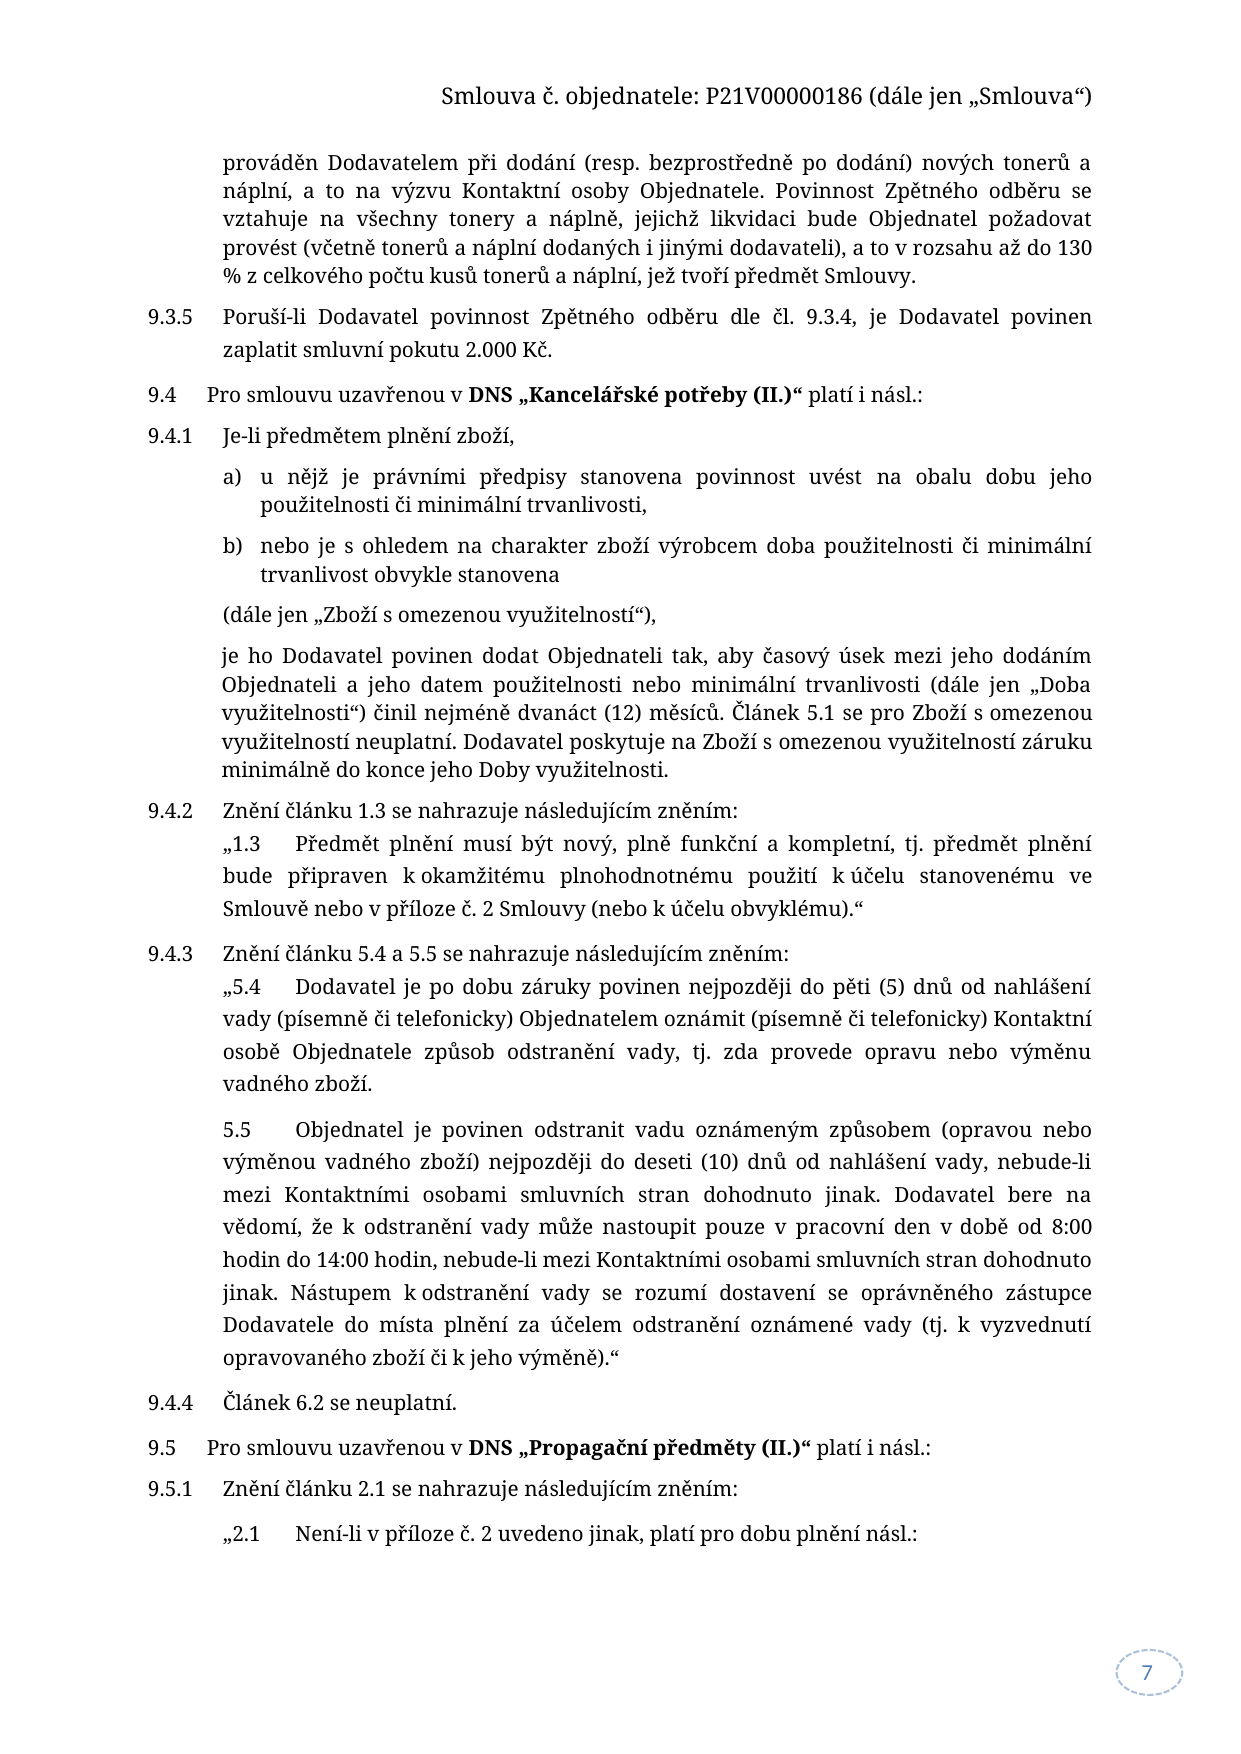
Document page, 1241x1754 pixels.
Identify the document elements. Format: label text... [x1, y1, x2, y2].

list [148, 148, 1093, 290]
list u nějž je právními předpisy stanovena povinnost uvést na obalu dobu jeho použitelnosti či minimální trvanlivosti, [223, 462, 1093, 519]
list Je-li předmětem plnění zboží, [148, 421, 1093, 449]
list „5.4 Dodavatel je po dobu záruky povinen nejpozději do pěti (5) dnů od nahlášení vady (písemně či telefonicky) Objednatelem oznámit (písemně či telefonicky) Kontaktní osobě Objednatele způsob odstranění vady, tj. zda provede opravu nebo výměnu vadného zboží. [223, 972, 1093, 1098]
list „1.3 Předmět plnění musí být nový, plně funkční a kompletní, tj. předmět plnění bude připraven k okamžitému plnohodnotnému použití k účelu stanovenému ve Smlouvě nebo v příloze č. 2 Smlouvy (nebo k účelu obvyklému).“ [223, 829, 1093, 922]
list Pro smlouvu uzavřenou v DNS „Kancelářské potřeby (II.)“ platí i násl.: [148, 380, 1093, 408]
list Pro smlouvu uzavřenou v DNS „Propagační předměty (II.)“ platí i násl.: [148, 1433, 1093, 1462]
list Poruší-li Dodavatel povinnost Zpětného odběru dle čl. 9.3.4, je Dodavatel povinen zaplatit smluvní pokutu 2.000 Kč. [148, 302, 1093, 363]
list „2.1 Není-li v příloze č. 2 uvedeno jinak, platí pro dobu plnění násl.: [223, 1519, 1093, 1548]
text je ho Dodavatel povinen dodat Objednateli tak, aby časový úsek mezi jeho dodáním Objednateli a jeho datem použitelnosti nebo minimální trvanlivosti (dále jen „Doba využitelnosti“) činil nejméně dvanáct (12) měsíců. Článek 5.1 se pro Zboží s omezenou využitelností neuplatní. Dodavatel poskytuje na Zboží s omezenou využitelností záruku minimálně do konce jeho Doby využitelnosti. [221, 642, 1093, 784]
list 5.5 Objednatel je povinen odstranit vadu oznámeným způsobem (opravou nebo výměnou vadného zboží) nejpozději do deseti (10) dnů od nahlášení vady, nebude-li mezi Kontaktními osobami smluvních stran dohodnuto jinak. Dodavatel bere na vědomí, že k odstranění vady může nastoupit pouze v pracovní den v době od 8:00 hodin do 14:00 hodin, nebude-li mezi Kontaktními osobami smluvních stran dohodnuto jinak. Nástupem k odstranění vady se rozumí dostavení se oprávněného zástupce Dodavatele do místa plnění za účelem odstranění oznámené vady (tj. k vyzvednutí opravovaného zboží či k jeho výměně).“ [223, 1115, 1093, 1371]
list Článek 6.2 se neuplatní. [148, 1388, 1093, 1416]
list Znění článku 5.4 a 5.5 se nahrazuje následujícím zněním: [148, 939, 1093, 968]
list nebo je s ohledem na charakter zboží výrobcem doba použitelnosti či minimální trvanlivost obvykle stanovena [223, 531, 1093, 588]
list Znění článku 1.3 se nahrazuje následujícím zněním: [148, 796, 1093, 825]
list Znění článku 2.1 se nahrazuje následujícím zněním: [148, 1474, 1093, 1502]
text (dále jen „Zboží s omezenou využitelností“), [223, 601, 1093, 629]
